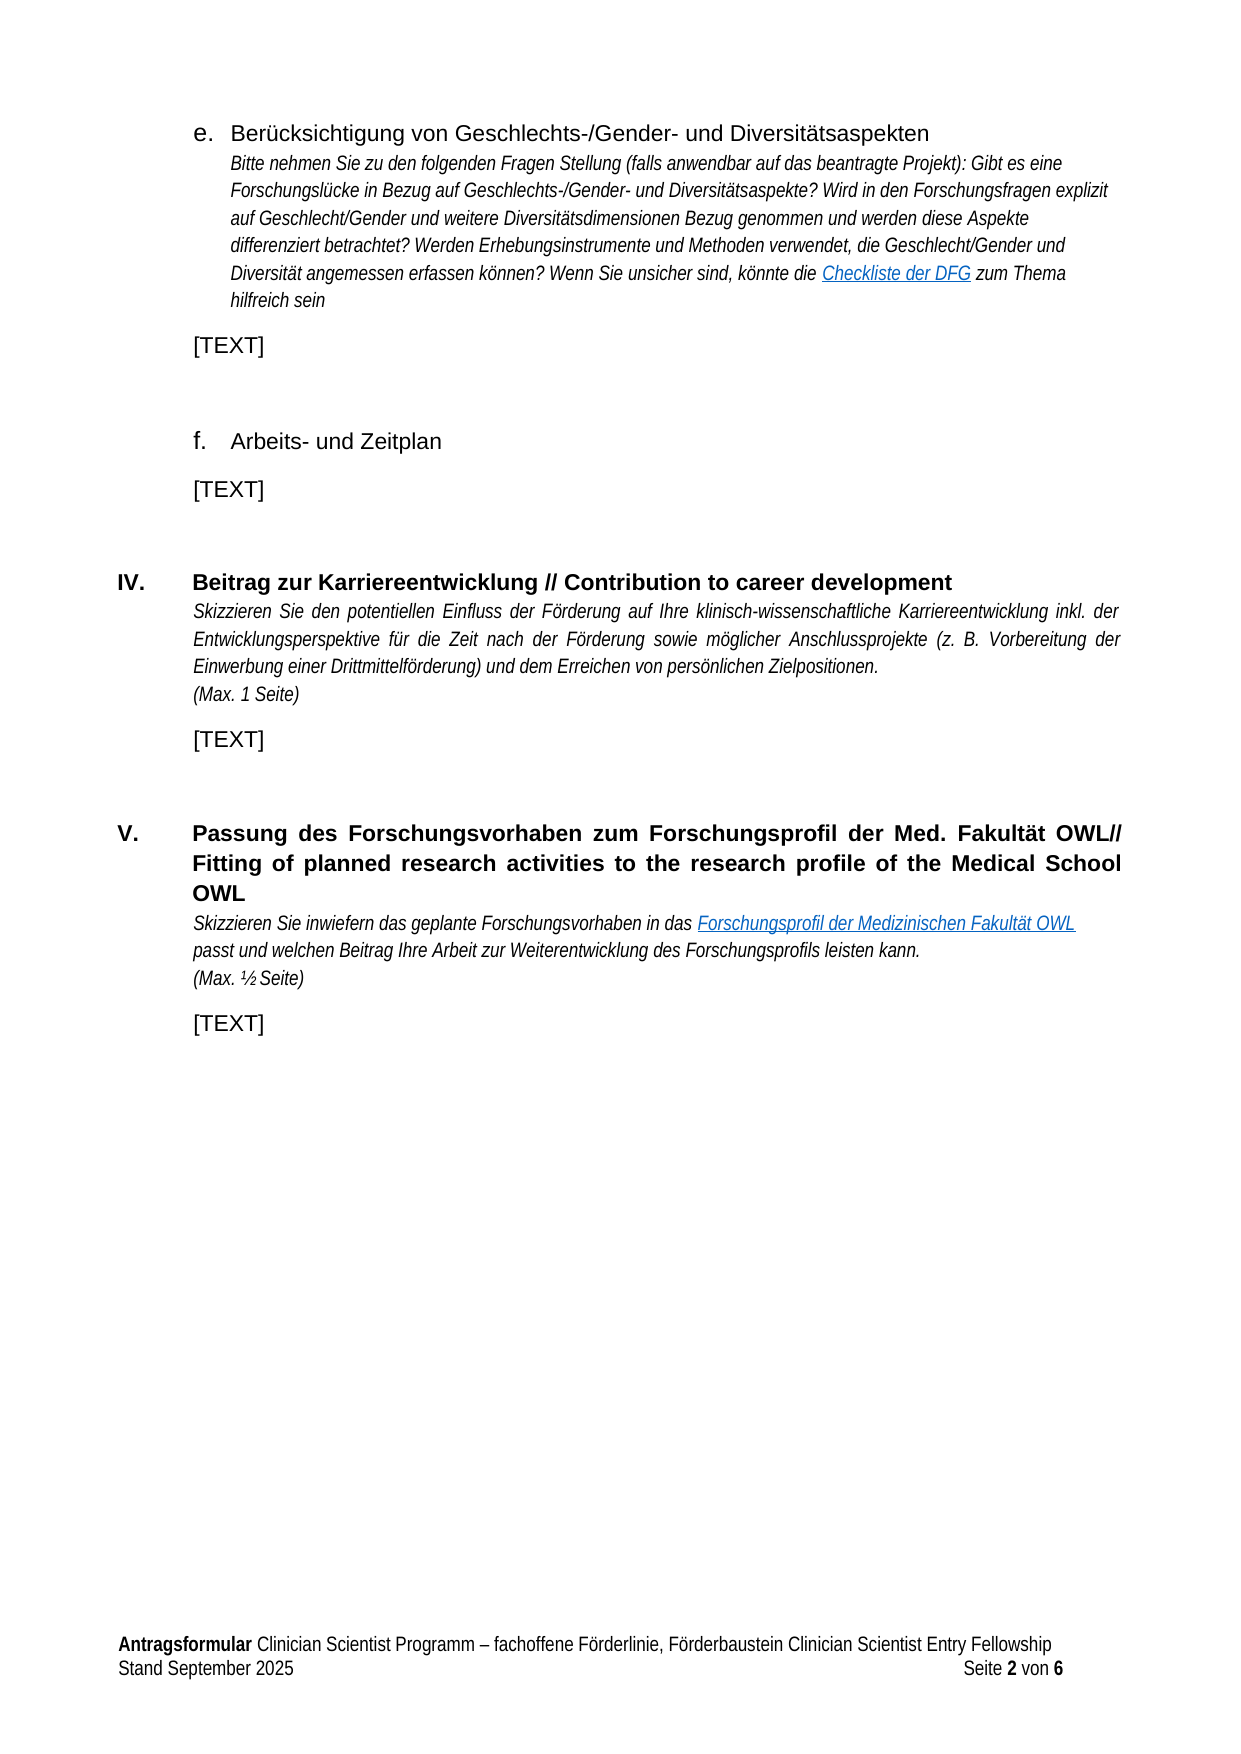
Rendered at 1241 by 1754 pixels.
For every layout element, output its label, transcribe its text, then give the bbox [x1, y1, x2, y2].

list Beitrag zur Karriereentwicklung // Contribution to career development [117, 569, 1122, 596]
list [TEXT] [193, 726, 1122, 752]
list Arbeits- und Zeitplan [193, 426, 1122, 454]
list [TEXT] [193, 332, 1122, 358]
list [TEXT] [193, 1010, 1122, 1036]
list Skizzieren Sie inwiefern das geplante Forschungsvorhaben in das Forschungsprofil der Medizinischen Fakultät OWL passt und welchen Beitrag Ihre Arbeit zur Weiterentwicklung des Forschungsprofils leisten kann. (Max. ½ Seite) [193, 911, 1122, 989]
list Skizzieren Sie den potentiellen Einfluss der Förderung auf Ihre klinisch-wissenschaftliche Karriereentwicklung inkl. der Entwicklungsperspektive für die Zeit nach der Förderung sowie möglicher Anschlussprojekte (z. B. Vorbereitung der Einwerbung einer Drittmittelförderung) und dem Erreichen von persönlichen Zielpositionen. [193, 599, 1122, 678]
list Passung des Forschungsvorhaben zum Forschungsprofil der Med. Fakultät OWL// Fitting of planned research activities to the research profile of the Medical School OWL [117, 820, 1122, 907]
list Berücksichtigung von Geschlechts-/Gender- und Diversitätsaspekten Bitte nehmen Sie zu den folgenden Fragen Stellung (falls anwendbar auf das beantragte Projekt): Gibt es eine Forschungslücke in Bezug auf Geschlechts-/Gender- und Diversitätsaspekte? Wird in den Forschungsfragen explizit auf Geschlecht/Gender und weitere Diversitätsdimensionen Bezug genommen und werden diese Aspekte differenziert betrachtet? Werden Erhebungsinstrumente und Methoden verwendet, die Geschlecht/Gender und Diversität angemessen erfassen können? Wenn Sie unsicher sind, könnte die Checkliste der DFG zum Thema hilfreich sein [193, 118, 1122, 312]
list [TEXT] [193, 476, 1122, 502]
list (Max. 1 Seite) [193, 682, 1122, 706]
